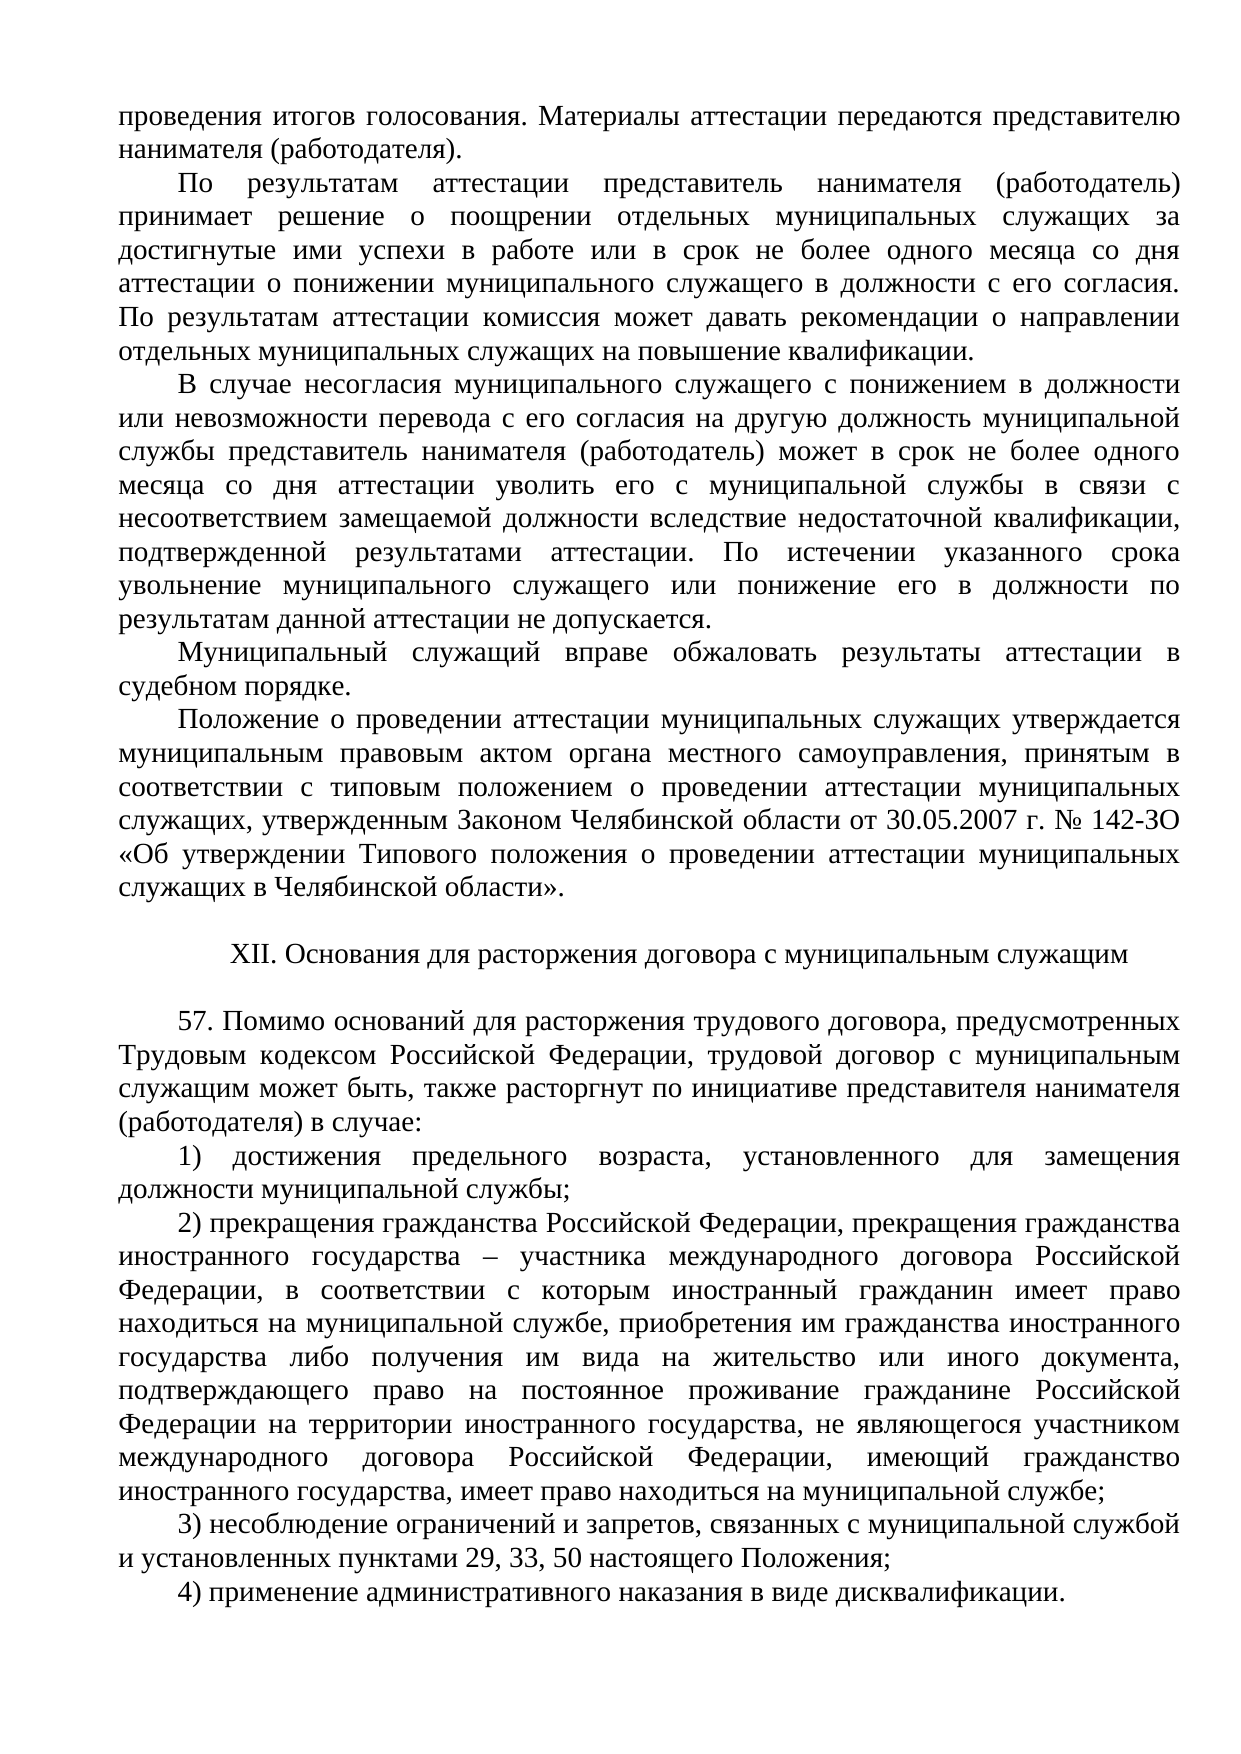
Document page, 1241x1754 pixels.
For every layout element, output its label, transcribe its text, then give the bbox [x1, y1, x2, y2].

text Муниципальный служащий вправе обжаловать результаты аттестации в судебном порядке. [118, 634, 1181, 702]
text XII. Основания для расторжения договора с муниципальным служащим [118, 936, 1181, 970]
text 4) применение административного наказания в виде дисквалификации. [118, 1574, 1181, 1607]
text В случае несогласия муниципального служащего с понижением в должности или невозможности перевода с его согласия на другую должность муниципальной службы представитель нанимателя (работодатель) может в срок не более одного месяца со дня аттестации уволить его с муниципальной службы в связи с несоответствием замещаемой должности вследствие недостаточной квалификации, подтвержденной результатами аттестации. По истечении указанного срока увольнение муниципального служащего или понижение его в должности по результатам данной аттестации не допускается. [118, 366, 1181, 634]
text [118, 98, 1181, 165]
text Положение о проведении аттестации муниципальных служащих утверждается муниципальным правовым актом органа местного самоуправления, принятым в соответствии с типовым положением о проведении аттестации муниципальных служащих, утвержденным Законом Челябинской области от 30.05.2007 г. № 142-ЗО «Об утверждении Типового положения о проведении аттестации муниципальных служащих в Челябинской области». [118, 702, 1181, 903]
text 3) несоблюдение ограничений и запретов, связанных с муниципальной службой и установленных пунктами 29, 33, 50 настоящего Положения; [118, 1507, 1181, 1574]
text 2) прекращения гражданства Российской Федерации, прекращения гражданства иностранного государства – участника международного договора Российской Федерации, в соответствии с которым иностранный гражданин имеет право находиться на муниципальной службе, приобретения им гражданства иностранного государства либо получения им вида на жительство или иного документа, подтверждающего право на постоянное проживание гражданине Российской Федерации на территории иностранного государства, не являющегося участником международного договора Российской Федерации, имеющий гражданство иностранного государства, имеет право находиться на муниципальной службе; [118, 1205, 1181, 1507]
text 1) достижения предельного возраста, установленного для замещения должности муниципальной службы; [118, 1138, 1181, 1205]
text По результатам аттестации представитель нанимателя (работодатель) принимает решение о поощрении отдельных муниципальных служащих за достигнутые ими успехи в работе или в срок не более одного месяца со дня аттестации о понижении муниципального служащего в должности с его согласия. По результатам аттестации комиссия может давать рекомендации о направлении отдельных муниципальных служащих на повышение квалификации. [118, 165, 1181, 366]
text 57. Помимо оснований для расторжения трудового договора, предусмотренных Трудовым кодексом Российской Федерации, трудовой договор с муниципальным служащим может быть, также расторгнут по инициативе представителя нанимателя (работодателя) в случае: [118, 1003, 1181, 1138]
